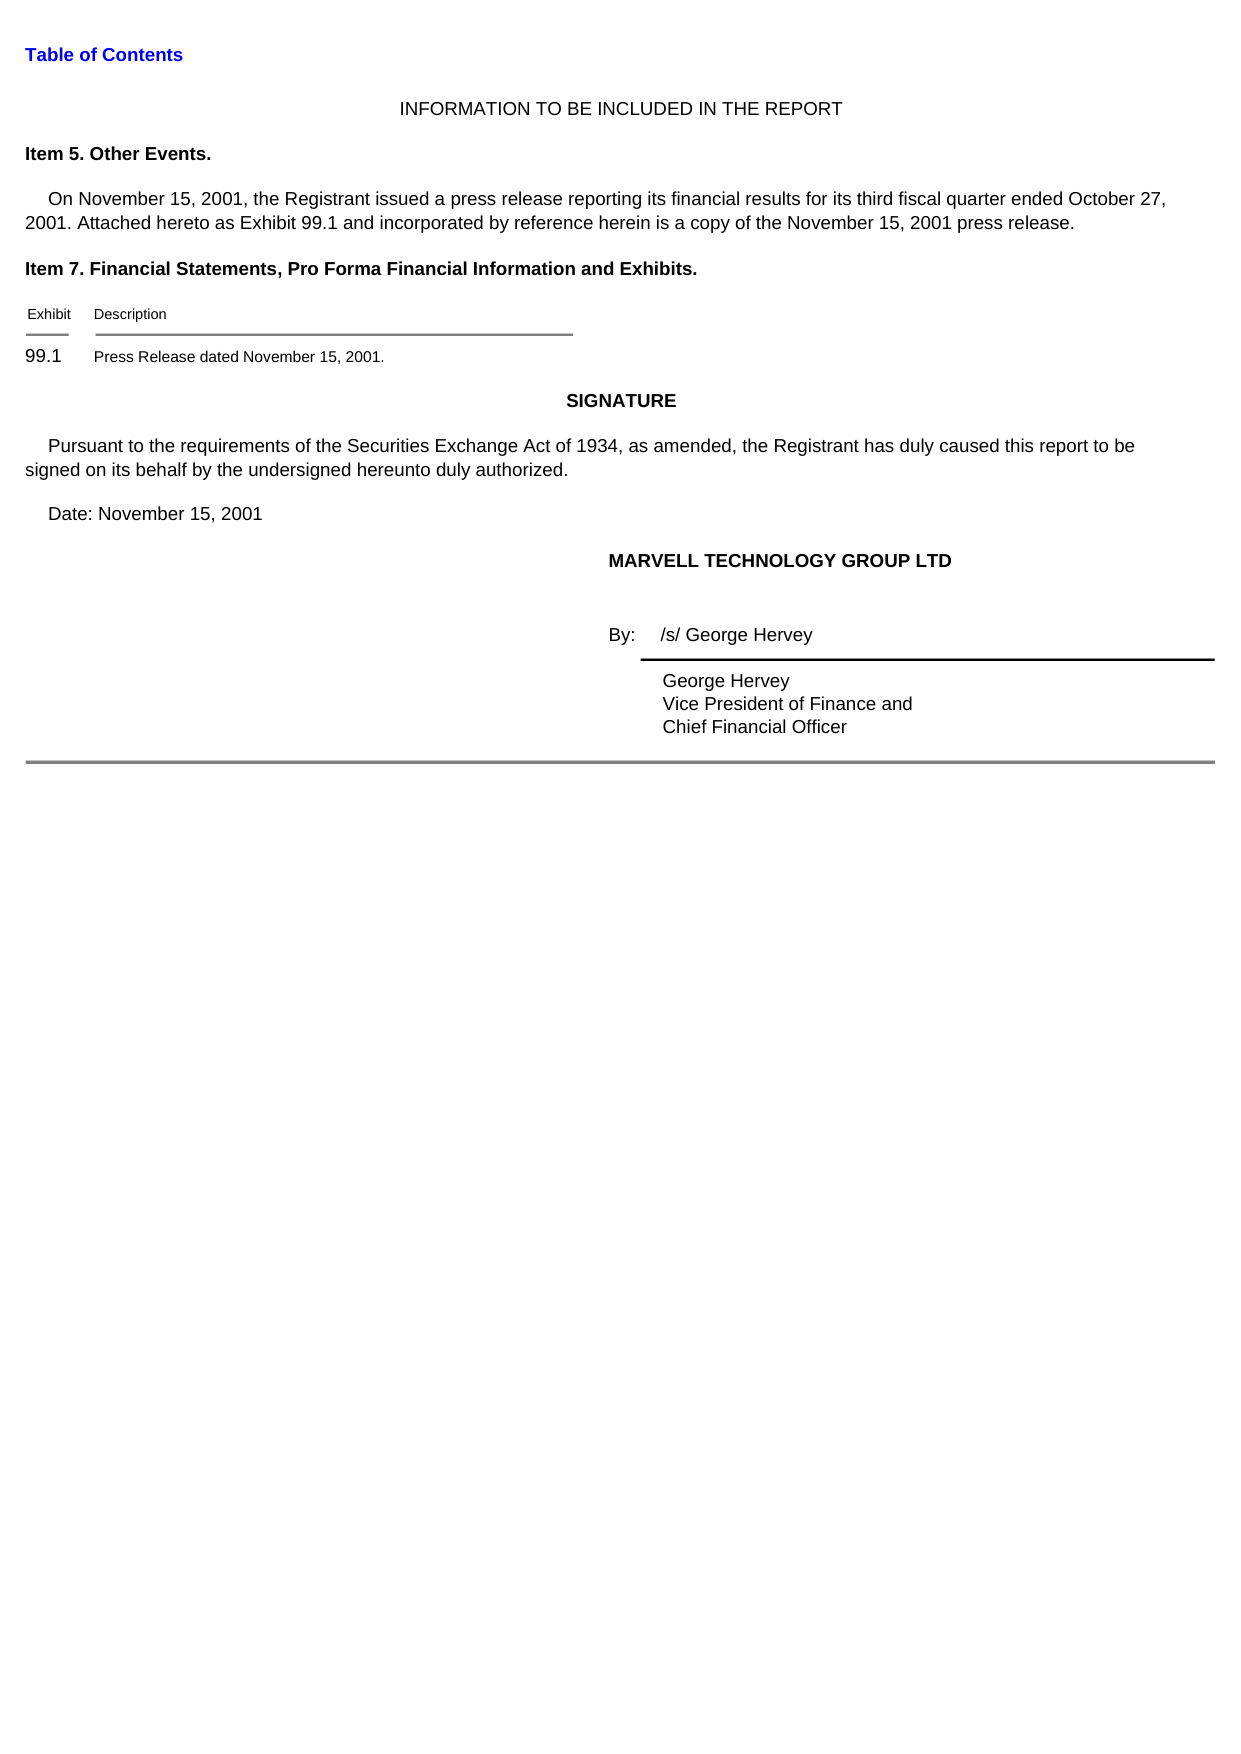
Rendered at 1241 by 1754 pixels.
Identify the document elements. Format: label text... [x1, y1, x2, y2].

text Chief Financial Officer [662, 715, 1201, 737]
text INFORMATION TO BE INCLUDED IN THE REPORT [25, 98, 1217, 120]
text Item 7. Financial Statements, Pro Forma Financial Information and Exhibits. [25, 257, 1201, 279]
text MARVELL TECHNOLOGY GROUP LTD [608, 549, 1201, 571]
text Pursuant to the requirements of the Securities Exchange Act of 1934, as amended, the Registrant has duly caused this report to be signed on its behalf by the undersigned hereunto duly authorized. [25, 435, 1194, 481]
text Item 5. Other Events. [25, 142, 1201, 164]
text By: /s/ George Hervey [608, 623, 1201, 645]
text Date: November 15, 2001 [48, 502, 1201, 524]
text Exhibit Description [27, 306, 1201, 322]
text George Hervey [662, 670, 1201, 691]
text SIGNATURE [25, 390, 1217, 411]
text Vice President of Finance and [662, 693, 1201, 714]
picture [25, 760, 1215, 764]
text 99.1 Press Release dated November 15, 2001. [25, 345, 1201, 367]
text Table of Contents [25, 44, 1201, 65]
text On November 15, 2001, the Registrant issued a press release reporting its financial results for its third fiscal quarter ended October 27, 2001. Attached hereto as Exhibit 99.1 and incorporated by reference herein is a copy of the November 15, 2001 press release. [25, 188, 1201, 233]
